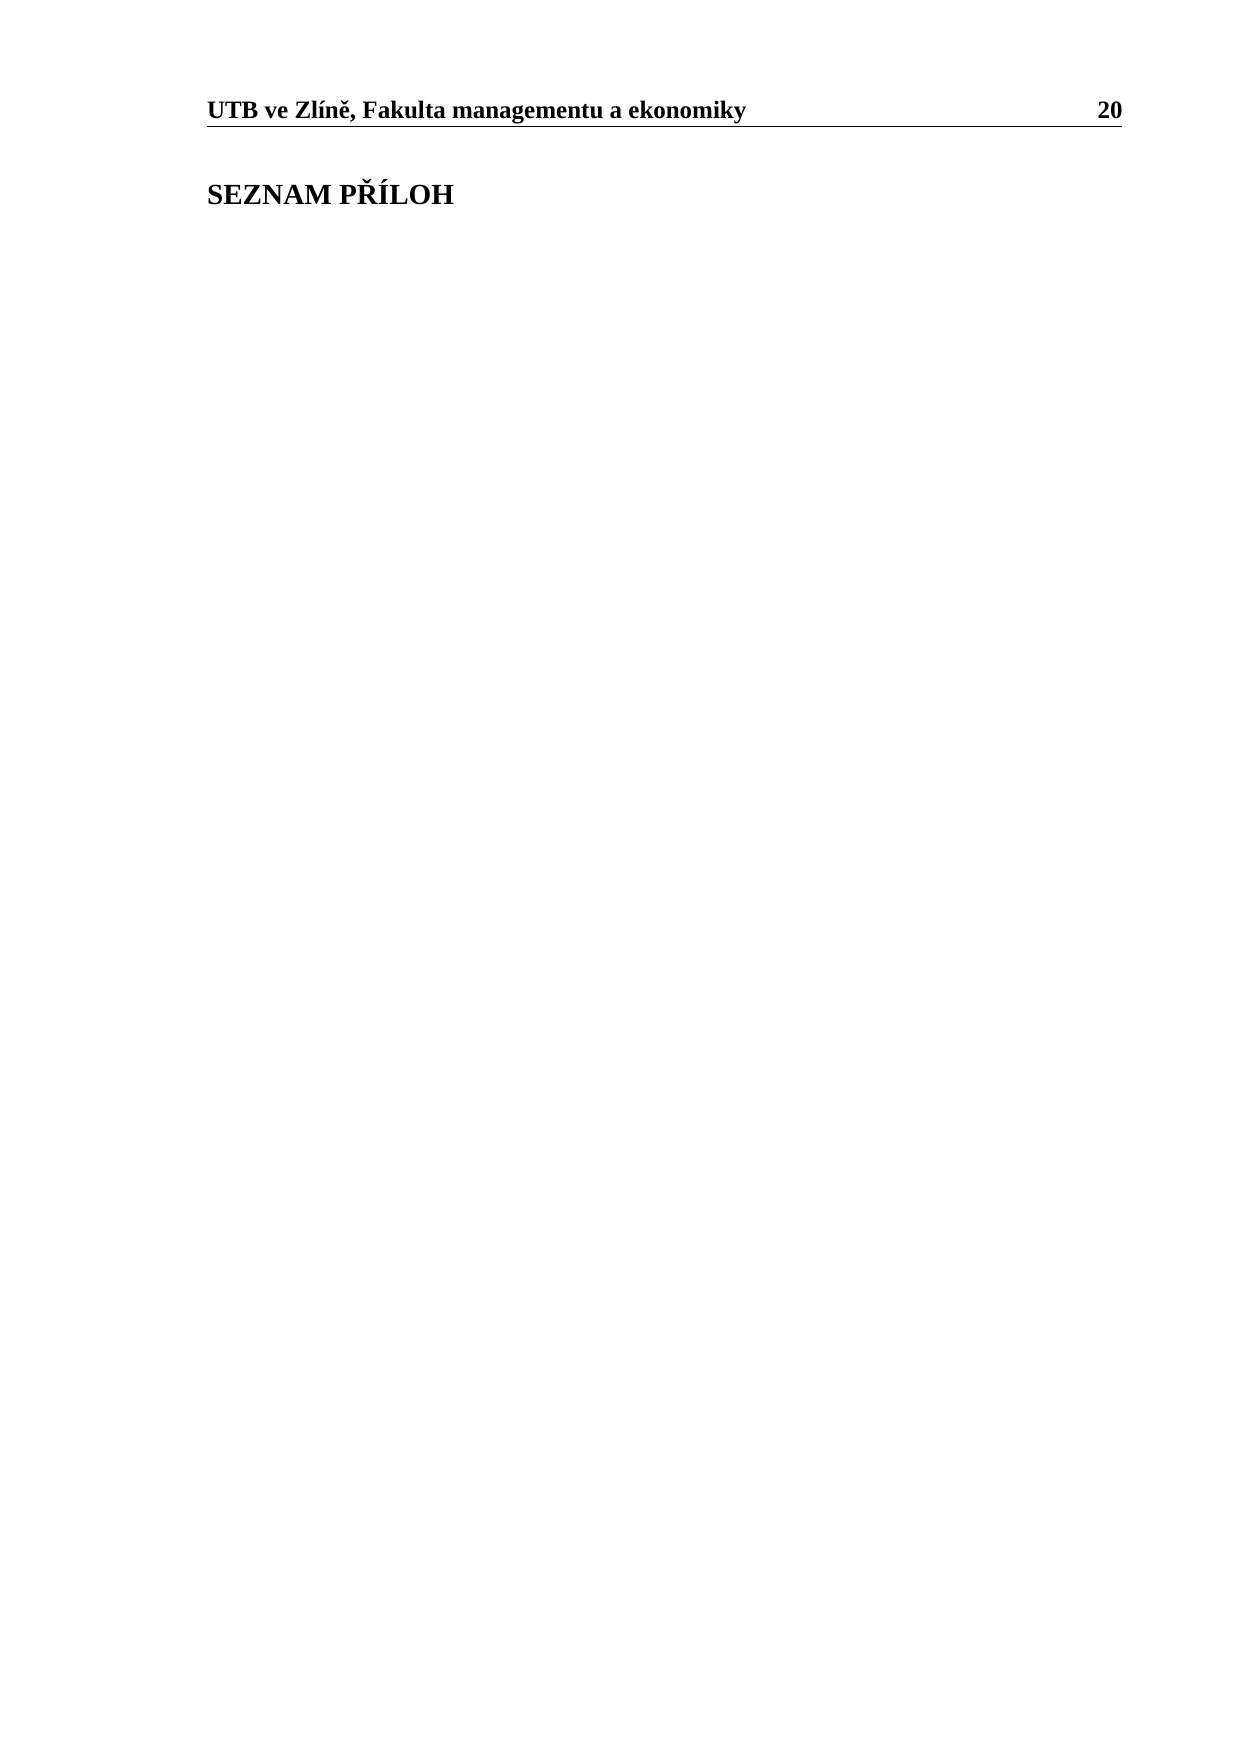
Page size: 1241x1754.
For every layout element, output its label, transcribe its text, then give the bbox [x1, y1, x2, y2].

text Seznam Příloh [207, 177, 1122, 211]
